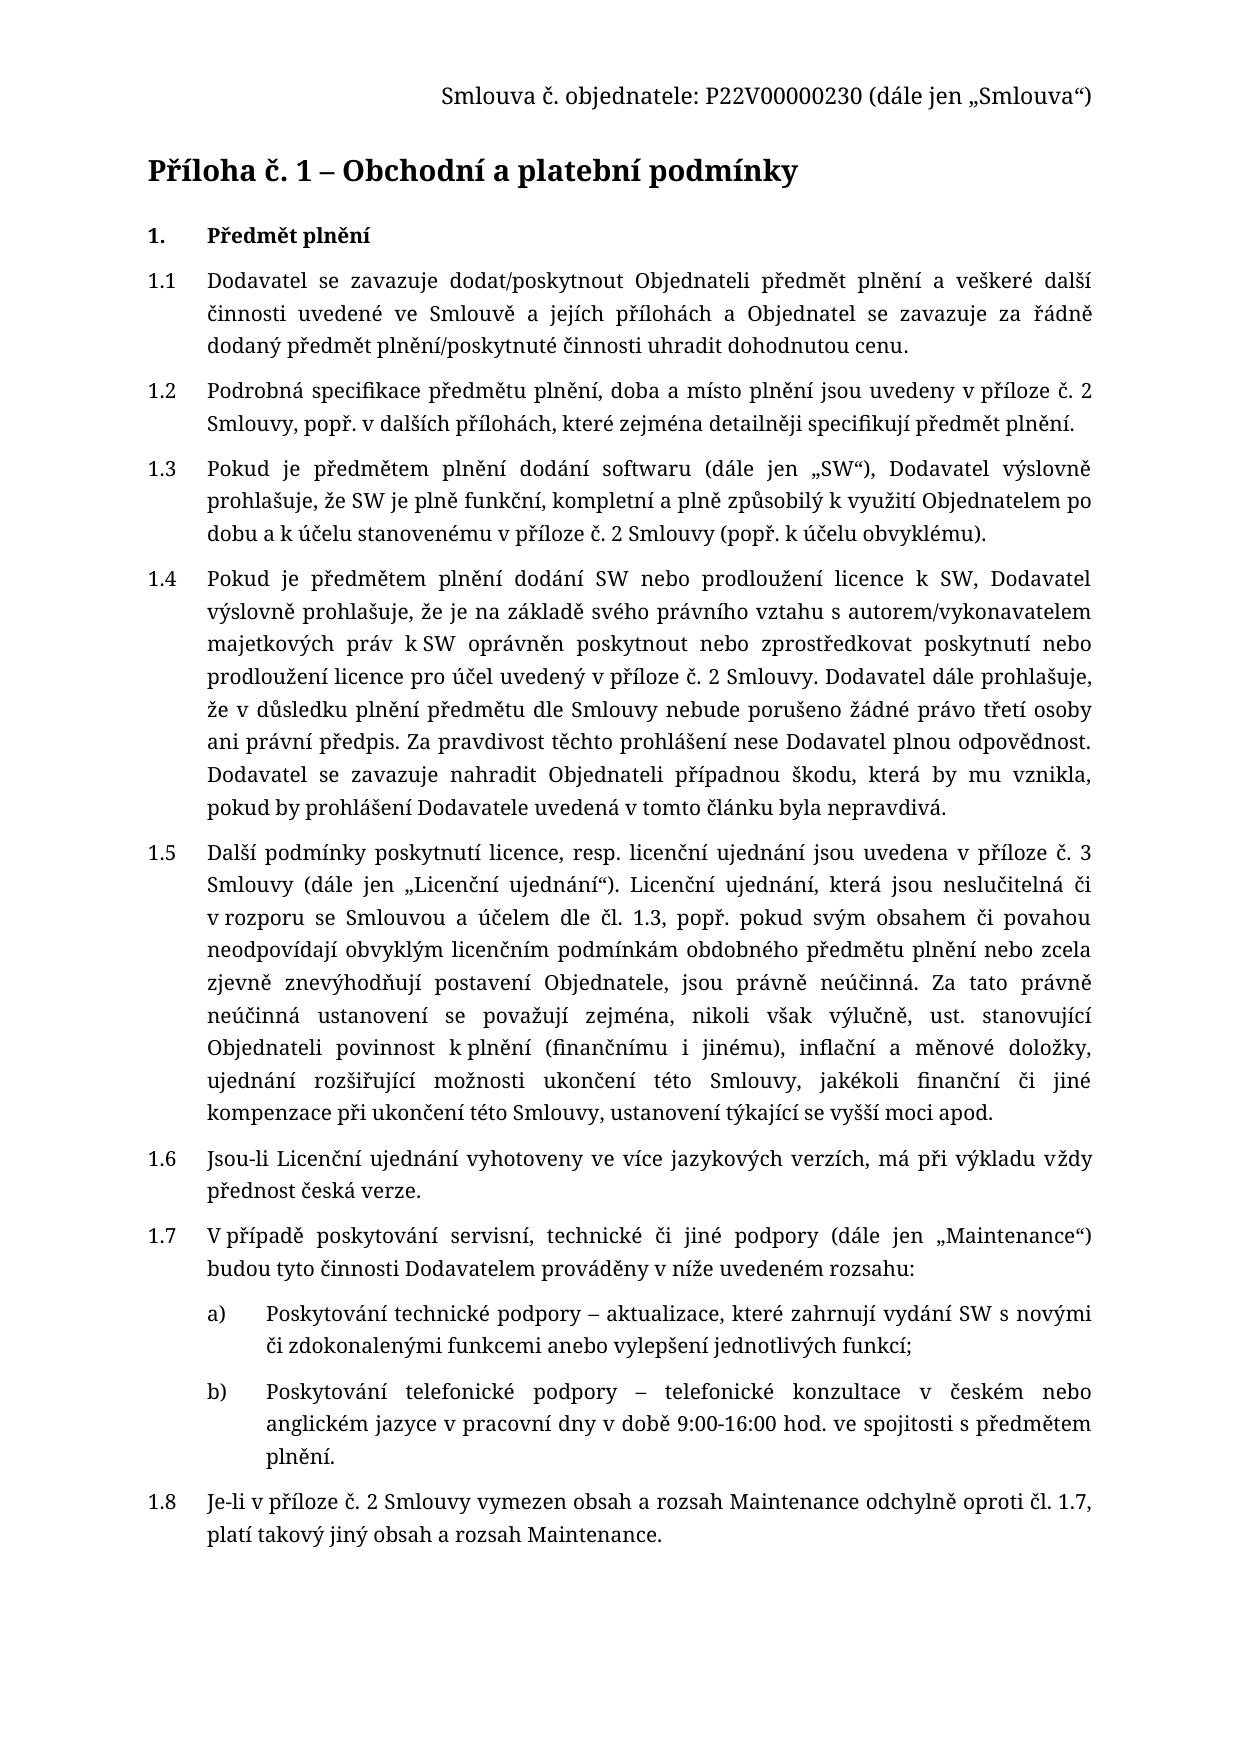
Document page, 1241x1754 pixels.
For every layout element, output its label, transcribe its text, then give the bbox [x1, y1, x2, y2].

list Poskytování technické podpory – aktualizace, které zahrnují vydání SW s novými či zdokonalenými funkcemi anebo vylepšení jednotlivých funkcí; [207, 1299, 1092, 1360]
list Další podmínky poskytnutí licence, resp. licenční ujednání jsou uvedena v příloze č. 3 Smlouvy (dále jen „Licenční ujednání“). Licenční ujednání, která jsou neslučitelná či v rozporu se Smlouvou a účelem dle čl. 1.3, popř. pokud svým obsahem či povahou neodpovídají obvyklým licenčním podmínkám obdobného předmětu plnění nebo zcela zjevně znevýhodňují postavení Objednatele, jsou právně neúčinná. Za tato právně neúčinná ustanovení se považují zejména, nikoli však výlučně, ust. stanovující Objednateli povinnost k plnění (finančnímu i jinému), inflační a měnové doložky, ujednání rozšiřující možnosti ukončení této Smlouvy, jakékoli finanční či jiné kompenzace při ukončení této Smlouvy, ustanovení týkající se vyšší moci apod. [148, 838, 1092, 1127]
list Pokud je předmětem plnění dodání softwaru (dále jen „SW“), Dodavatel výslovně prohlašuje, že SW je plně funkční, kompletní a plně způsobilý k využití Objednatelem po dobu a k účelu stanovenému v příloze č. 2 Smlouvy (popř. k účelu obvyklému). [148, 454, 1092, 548]
list Poskytování telefonické podpory – telefonické konzultace v českém nebo anglickém jazyce v pracovní dny v době 9:00-16:00 hod. ve spojitosti s předmětem plnění. [207, 1377, 1092, 1470]
list Předmět plnění [148, 221, 1092, 249]
list V případě poskytování servisní, technické či jiné podpory (dále jen „Maintenance“) budou tyto činnosti Dodavatelem prováděny v níže uvedeném rozsahu: [148, 1221, 1092, 1282]
list Je-li v příloze č. 2 Smlouvy vymezen obsah a rozsah Maintenance odchylně oproti čl. 1.7, platí takový jiný obsah a rozsah Maintenance. [148, 1487, 1092, 1548]
list Pokud je předmětem plnění dodání SW nebo prodloužení licence k SW, Dodavatel výslovně prohlašuje, že je na základě svého právního vztahu s autorem/vykonavatelem majetkových práv k SW oprávněn poskytnout nebo zprostředkovat poskytnutí nebo prodloužení licence pro účel uvedený v příloze č. 2 Smlouvy. Dodavatel dále prohlašuje, že v důsledku plnění předmětu dle Smlouvy nebude porušeno žádné právo třetí osoby ani právní předpis. Za pravdivost těchto prohlášení nese Dodavatel plnou odpovědnost. Dodavatel se zavazuje nahradit Objednateli případnou škodu, která by mu vznikla, pokud by prohlášení Dodavatele uvedená v tomto článku byla nepravdivá. [148, 564, 1092, 821]
list Podrobná specifikace předmětu plnění, doba a místo plnění jsou uvedeny v příloze č. 2 Smlouvy, popř. v dalších přílohách, které zejména detailněji specifikují předmět plnění. [148, 376, 1092, 437]
list Dodavatel se zavazuje dodat/poskytnout Objednateli předmět plnění a veškeré další činnosti uvedené ve Smlouvě a jejích přílohách a Objednatel se zavazuje za řádně dodaný předmět plnění/poskytnuté činnosti uhradit dohodnutou cenu. [148, 266, 1092, 360]
text Příloha č. 1 – Obchodní a platební podmínky [148, 150, 1092, 190]
list Jsou-li Licenční ujednání vyhotoveny ve více jazykových verzích, má při výkladu vždy přednost česká verze. [148, 1144, 1092, 1205]
